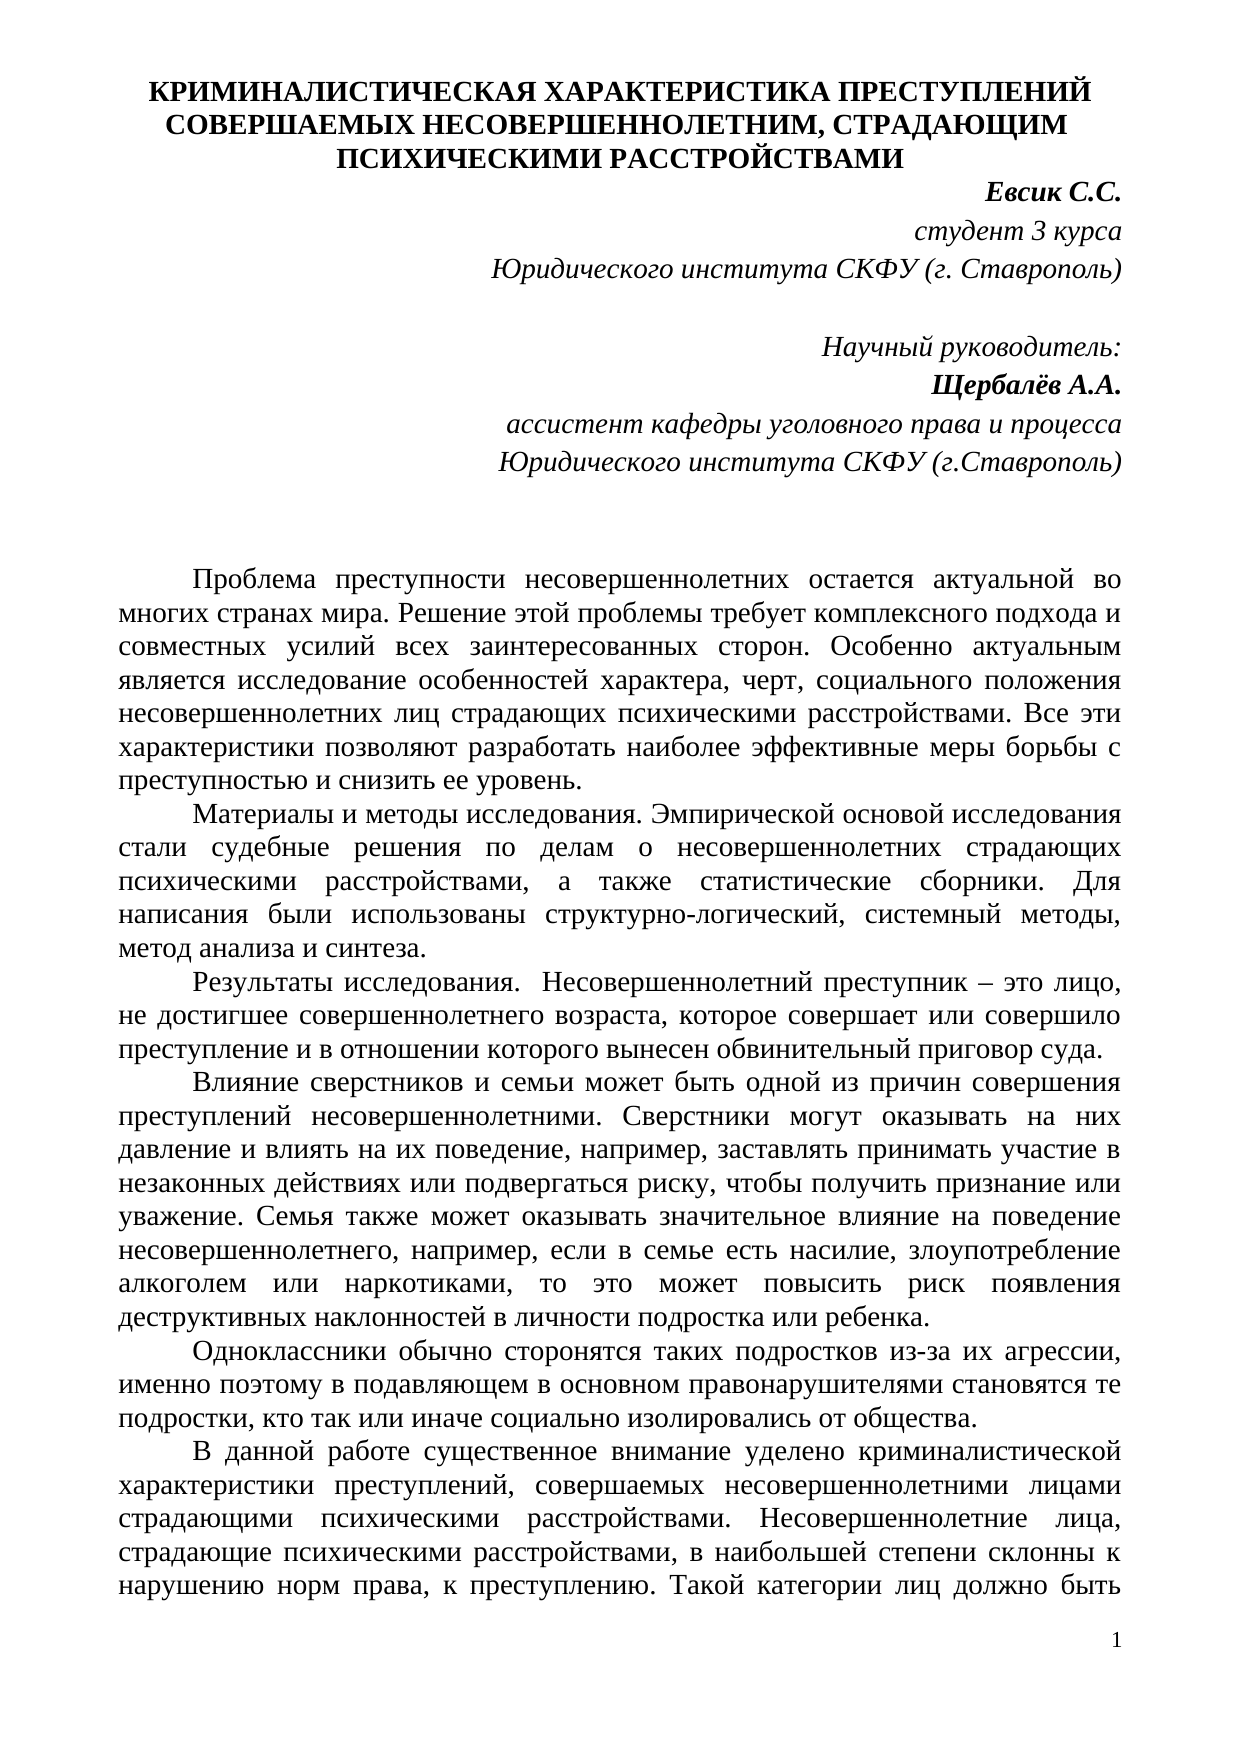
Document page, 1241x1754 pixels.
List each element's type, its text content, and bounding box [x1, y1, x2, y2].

text Результаты исследования. Несовершеннолетний преступник – это лицо, не достигшее совершеннолетнего возраста, которое совершает или совершило преступление и в отношении которого вынесен обвинительный приговор суда. [118, 964, 1122, 1064]
text Одноклассники обычно сторонятся таких подростков из-за их агрессии, именно поэтому в подавляющем в основном правонарушителями становятся те подростки, кто так или иначе социально изолировались от общества. [118, 1333, 1122, 1433]
text Щербалёв А.А. [118, 367, 1122, 401]
text Юридического института СКФУ (г. Ставрополь) [118, 252, 1122, 285]
text Материалы и методы исследования. Эмпирической основой исследования стали судебные решения по делам о несовершеннолетних страдающих психическими расстройствами, а также статистические сборники. Для написания были использованы структурно-логический, системный методы, метод анализа и синтеза. [118, 796, 1122, 964]
text Евсик С.С. [118, 174, 1122, 208]
text ассистент кафедры уголовного права и процесса [118, 406, 1122, 439]
text Научный руководитель: [118, 290, 1122, 362]
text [118, 1433, 1122, 1601]
text Проблема преступности несовершеннолетних остается актуальной во многих странах мира. Решение этой проблемы требует комплексного подхода и совместных усилий всех заинтересованных сторон. Особенно актуальным является исследование особенностей характера, черт, социального положения несовершеннолетних лиц страдающих психическими расстройствами. Все эти характеристики позволяют разработать наиболее эффективные меры борьбы с преступностью и снизить ее уровень. [118, 561, 1122, 796]
text Влияние сверстников и семьи может быть одной из причин совершения преступлений несовершеннолетними. Сверстники могут оказывать на них давление и влиять на их поведение, например, заставлять принимать участие в незаконных действиях или подвергаться риску, чтобы получить признание или уважение. Семья также может оказывать значительное влияние на поведение несовершеннолетнего, например, если в семье есть насилие, злоупотребление алкоголем или наркотиками, то это может повысить риск появления деструктивных наклонностей в личности подростка или ребенка. [118, 1064, 1122, 1333]
subtitle КРИМИНАЛИСТИЧЕСКАЯ ХАРАКТЕРИСТИКА ПРЕСТУПЛЕНИЙ СОВЕРШАЕМЫХ НЕСОВЕРШЕННОЛЕТНИМ, СТРАДАЮЩИМ ПСИХИЧЕСКИМИ РАССТРОЙСТВАМИ [118, 74, 1122, 174]
text Юридического института СКФУ (г.Ставрополь) [118, 444, 1122, 478]
text студент 3 курса [118, 213, 1122, 247]
